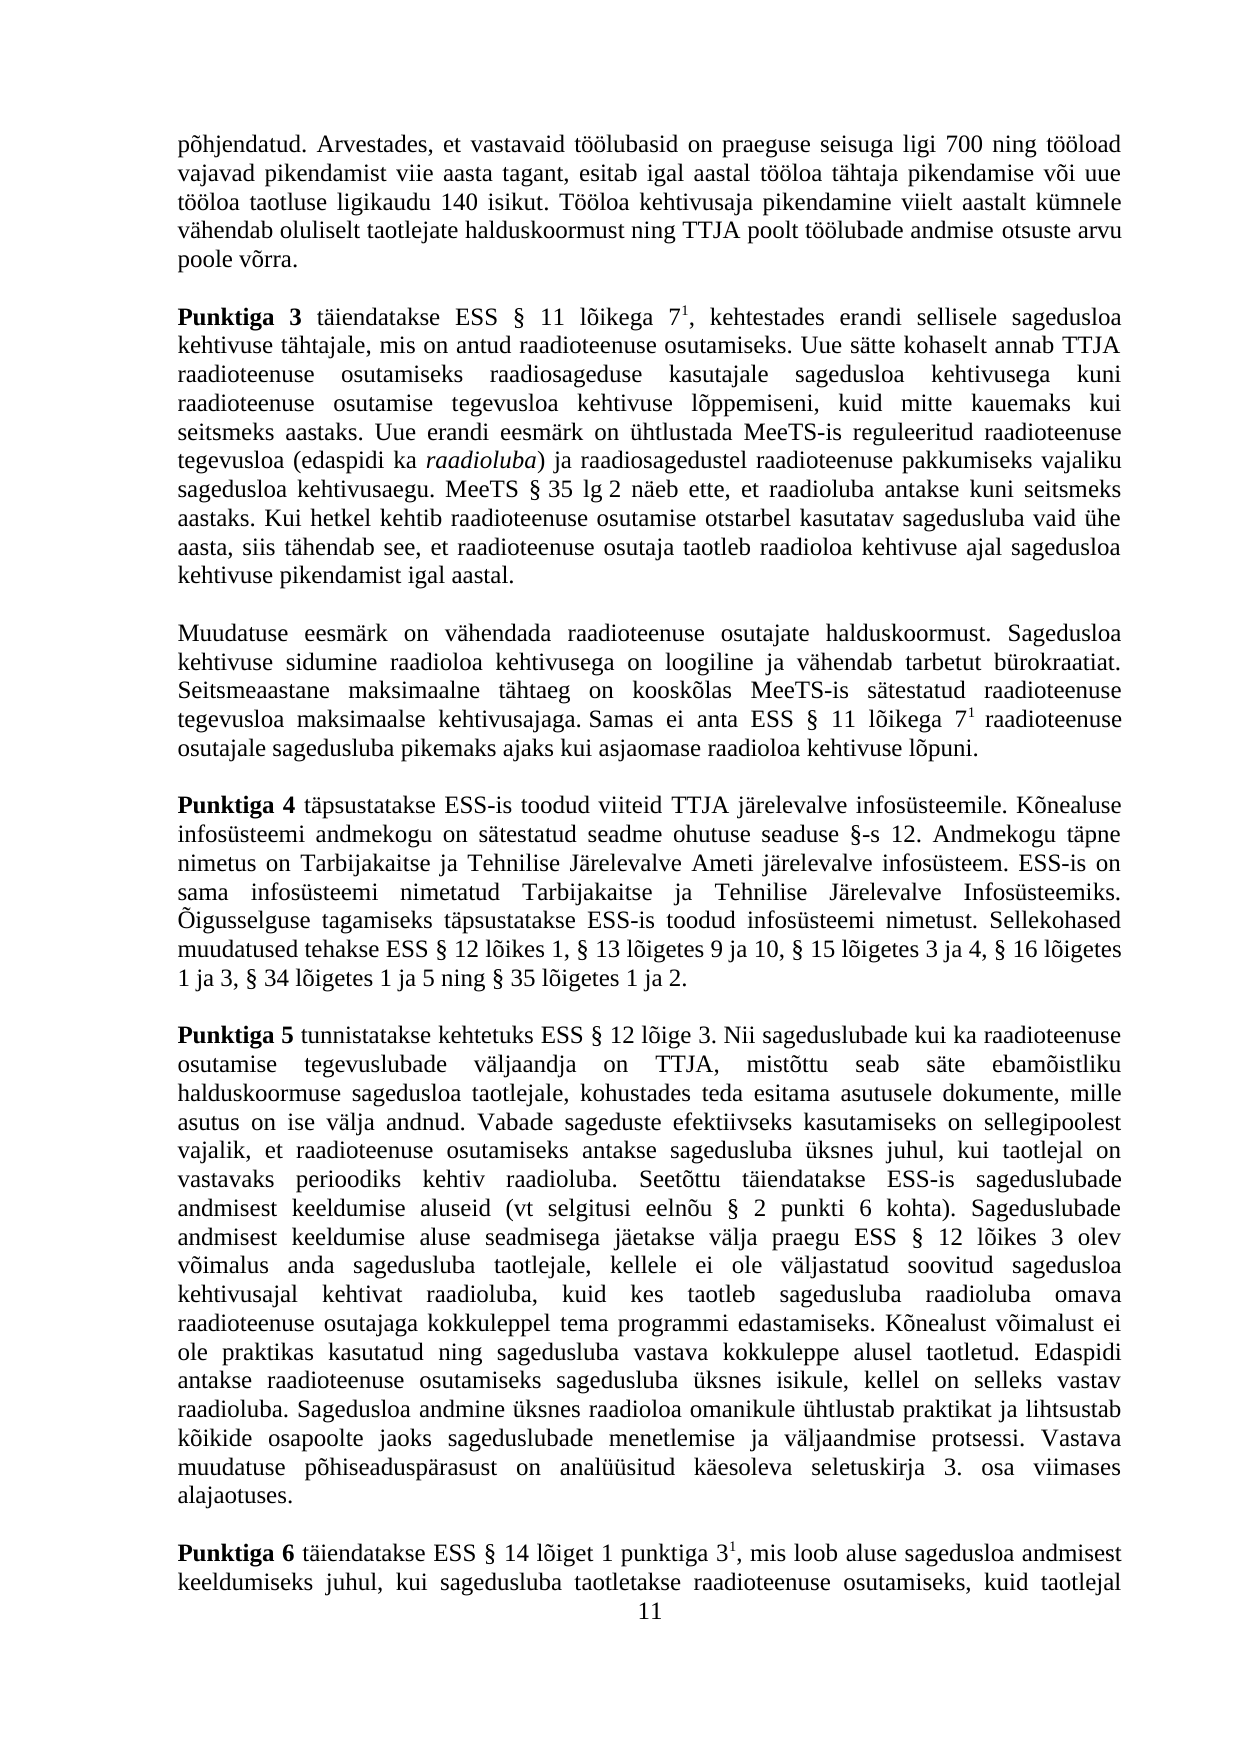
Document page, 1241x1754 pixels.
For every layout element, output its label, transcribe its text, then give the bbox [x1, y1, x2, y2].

text Punktiga 4 täpsustatakse ESS-is toodud viiteid TTJA järelevalve infosüsteemile. Kõnealuse infosüsteemi andmekogu on sätestatud seadme ohutuse seaduse §-s 12. Andmekogu täpne nimetus on Tarbijakaitse ja Tehnilise Järelevalve Ameti järelevalve infosüsteem. ESS-is on sama infosüsteemi nimetatud Tarbijakaitse ja Tehnilise Järelevalve Infosüsteemiks. Õigusselguse tagamiseks täpsustatakse ESS-is toodud infosüsteemi nimetust. Sellekohased muudatused tehakse ESS § 12 lõikes 1, § 13 lõigetes 9 ja 10, § 15 lõigetes 3 ja 4, § 16 lõigetes 1 ja 3, § 34 lõigetes 1 ja 5 ning § 35 lõigetes 1 ja 2. [177, 790, 1122, 992]
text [177, 1538, 1122, 1595]
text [177, 129, 1122, 273]
text Punktiga 3 täiendatakse ESS § 11 lõikega 71, kehtestades erandi sellisele sagedusloa kehtivuse tähtajale, mis on antud raadioteenuse osutamiseks. Uue sätte kohaselt annab TTJA raadioteenuse osutamiseks raadiosageduse kasutajale sagedusloa kehtivusega kuni raadioteenuse osutamise tegevusloa kehtivuse lõppemiseni, kuid mitte kauemaks kui seitsmeks aastaks. Uue erandi eesmärk on ühtlustada MeeTS-is reguleeritud raadioteenuse tegevusloa (edaspidi ka raadioluba) ja raadiosagedustel raadioteenuse pakkumiseks vajaliku sagedusloa kehtivusaegu. MeeTS § 35 lg 2 näeb ette, et raadioluba antakse kuni seitsmeks aastaks. Kui hetkel kehtib raadioteenuse osutamise otstarbel kasutatav sagedusluba vaid ühe aasta, siis tähendab see, et raadioteenuse osutaja taotleb raadioloa kehtivuse ajal sagedusloa kehtivuse pikendamist igal aastal. [177, 302, 1122, 589]
text Muudatuse eesmärk on vähendada raadioteenuse osutajate halduskoormust. Sagedusloa kehtivuse sidumine raadioloa kehtivusega on loogiline ja vähendab tarbetut bürokraatiat. Seitsmeaastane maksimaalne tähtaeg on kooskõlas MeeTS-is sätestatud raadioteenuse tegevusloa maksimaalse kehtivusajaga. Samas ei anta ESS § 11 lõikega 71 raadioteenuse osutajale sagedusluba pikemaks ajaks kui asjaomase raadioloa kehtivuse lõpuni. [177, 618, 1122, 762]
text Punktiga 5 tunnistatakse kehtetuks ESS § 12 lõige 3. Nii sageduslubade kui ka raadioteenuse osutamise tegevuslubade väljaandja on TTJA, mistõttu seab säte ebamõistliku halduskoormuse sagedusloa taotlejale, kohustades teda esitama asutusele dokumente, mille asutus on ise välja andnud. Vabade sageduste efektiivseks kasutamiseks on sellegipoolest vajalik, et raadioteenuse osutamiseks antakse sagedusluba üksnes juhul, kui taotlejal on vastavaks perioodiks kehtiv raadioluba. Seetõttu täiendatakse ESS-is sageduslubade andmisest keeldumise aluseid (vt selgitusi eelnõu § 2 punkti 6 kohta). Sageduslubade andmisest keeldumise aluse seadmisega jäetakse välja praegu ESS § 12 lõikes 3 olev võimalus anda sagedusluba taotlejale, kellele ei ole väljastatud soovitud sagedusloa kehtivusajal kehtivat raadioluba, kuid kes taotleb sagedusluba raadioluba omava raadioteenuse osutajaga kokkuleppel tema programmi edastamiseks. Kõnealust võimalust ei ole praktikas kasutatud ning sagedusluba vastava kokkuleppe alusel taotletud. Edaspidi antakse raadioteenuse osutamiseks sagedusluba üksnes isikule, kellel on selleks vastav raadioluba. Sagedusloa andmine üksnes raadioloa omanikule ühtlustab praktikat ja lihtsustab kõikide osapoolte jaoks sageduslubade menetlemise ja väljaandmise protsessi. Vastava muudatuse põhiseaduspärasust on analüüsitud käesoleva seletuskirja 3. osa viimases alajaotuses. [177, 1020, 1122, 1509]
